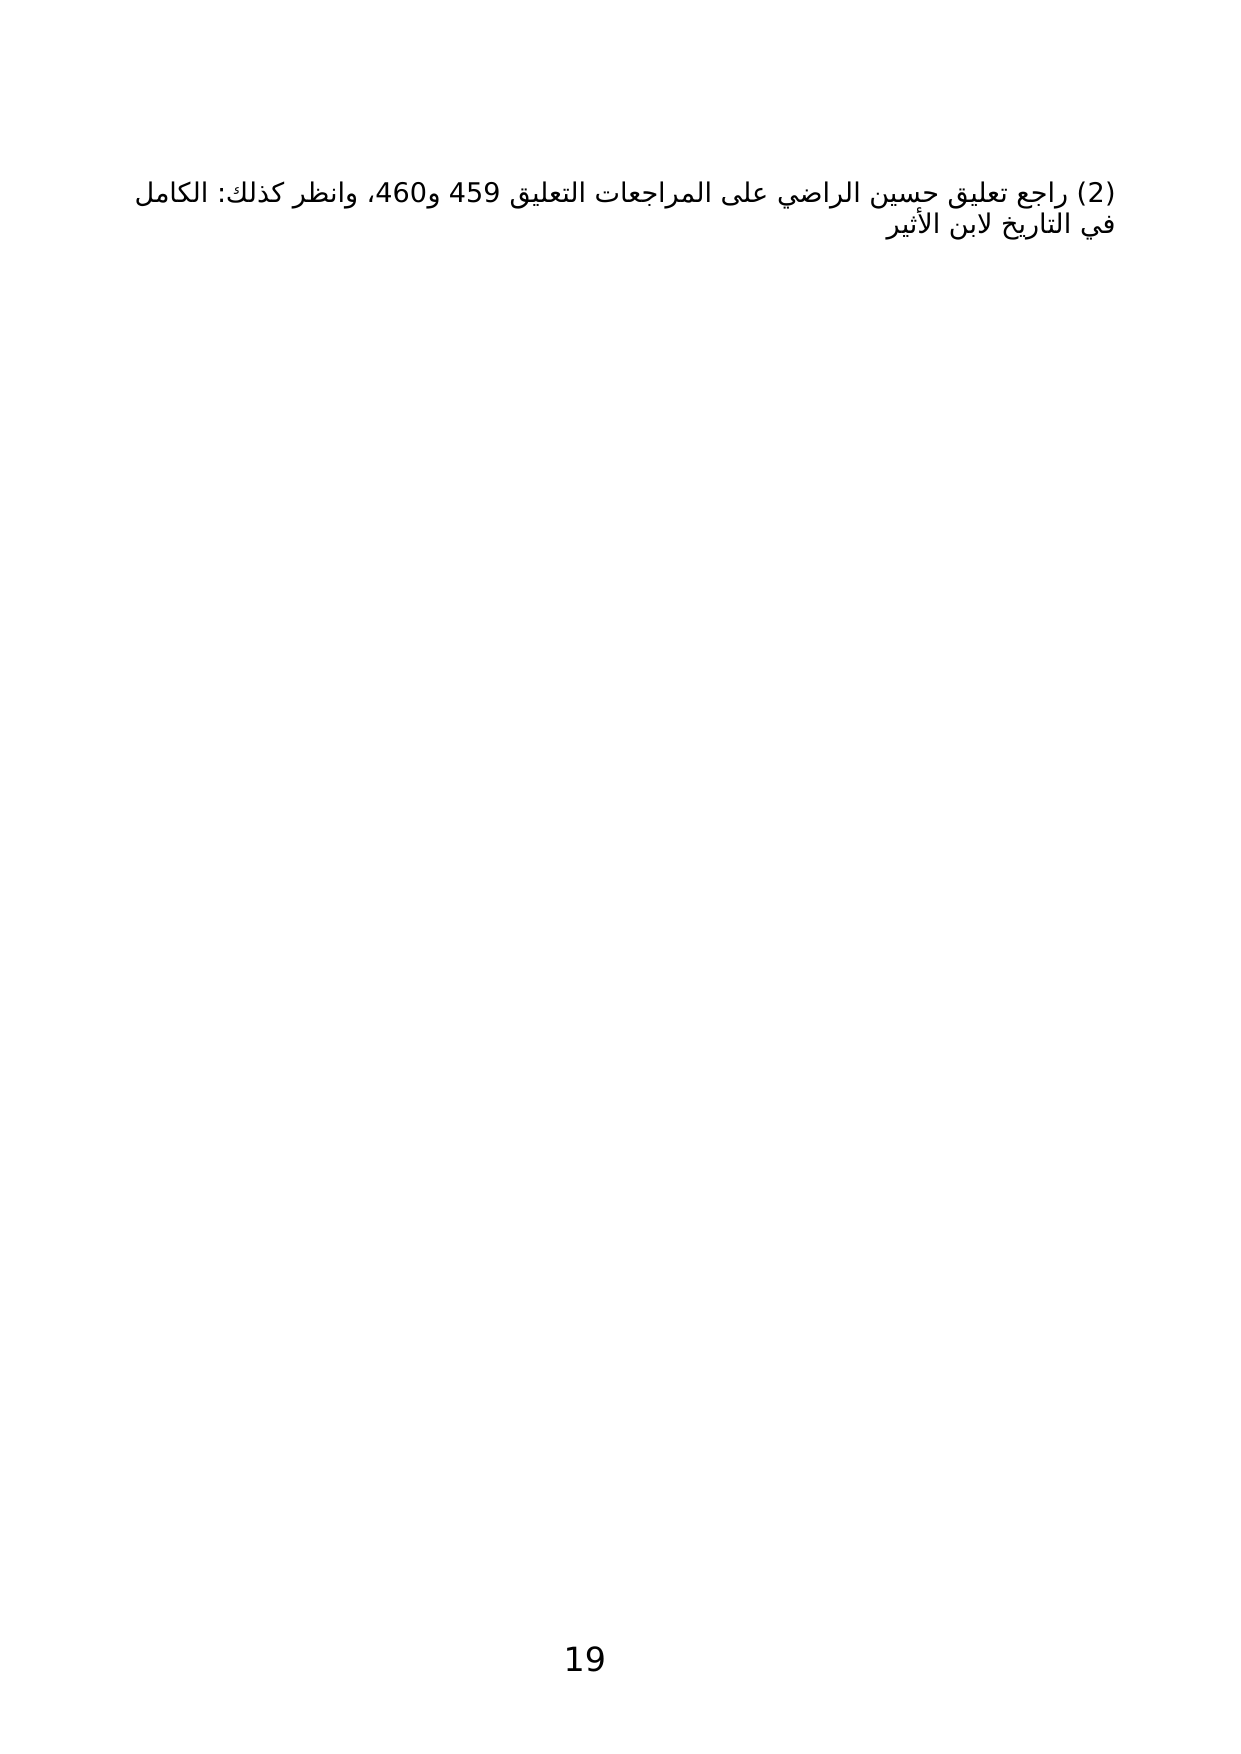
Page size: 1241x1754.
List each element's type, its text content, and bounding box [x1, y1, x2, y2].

text (2) راجع تعليق حسين الراضي على المراجعات التعليق 459 و460، وانظر كذلك: الكامل في التاريخ لابن الأثير [112, 177, 1116, 240]
